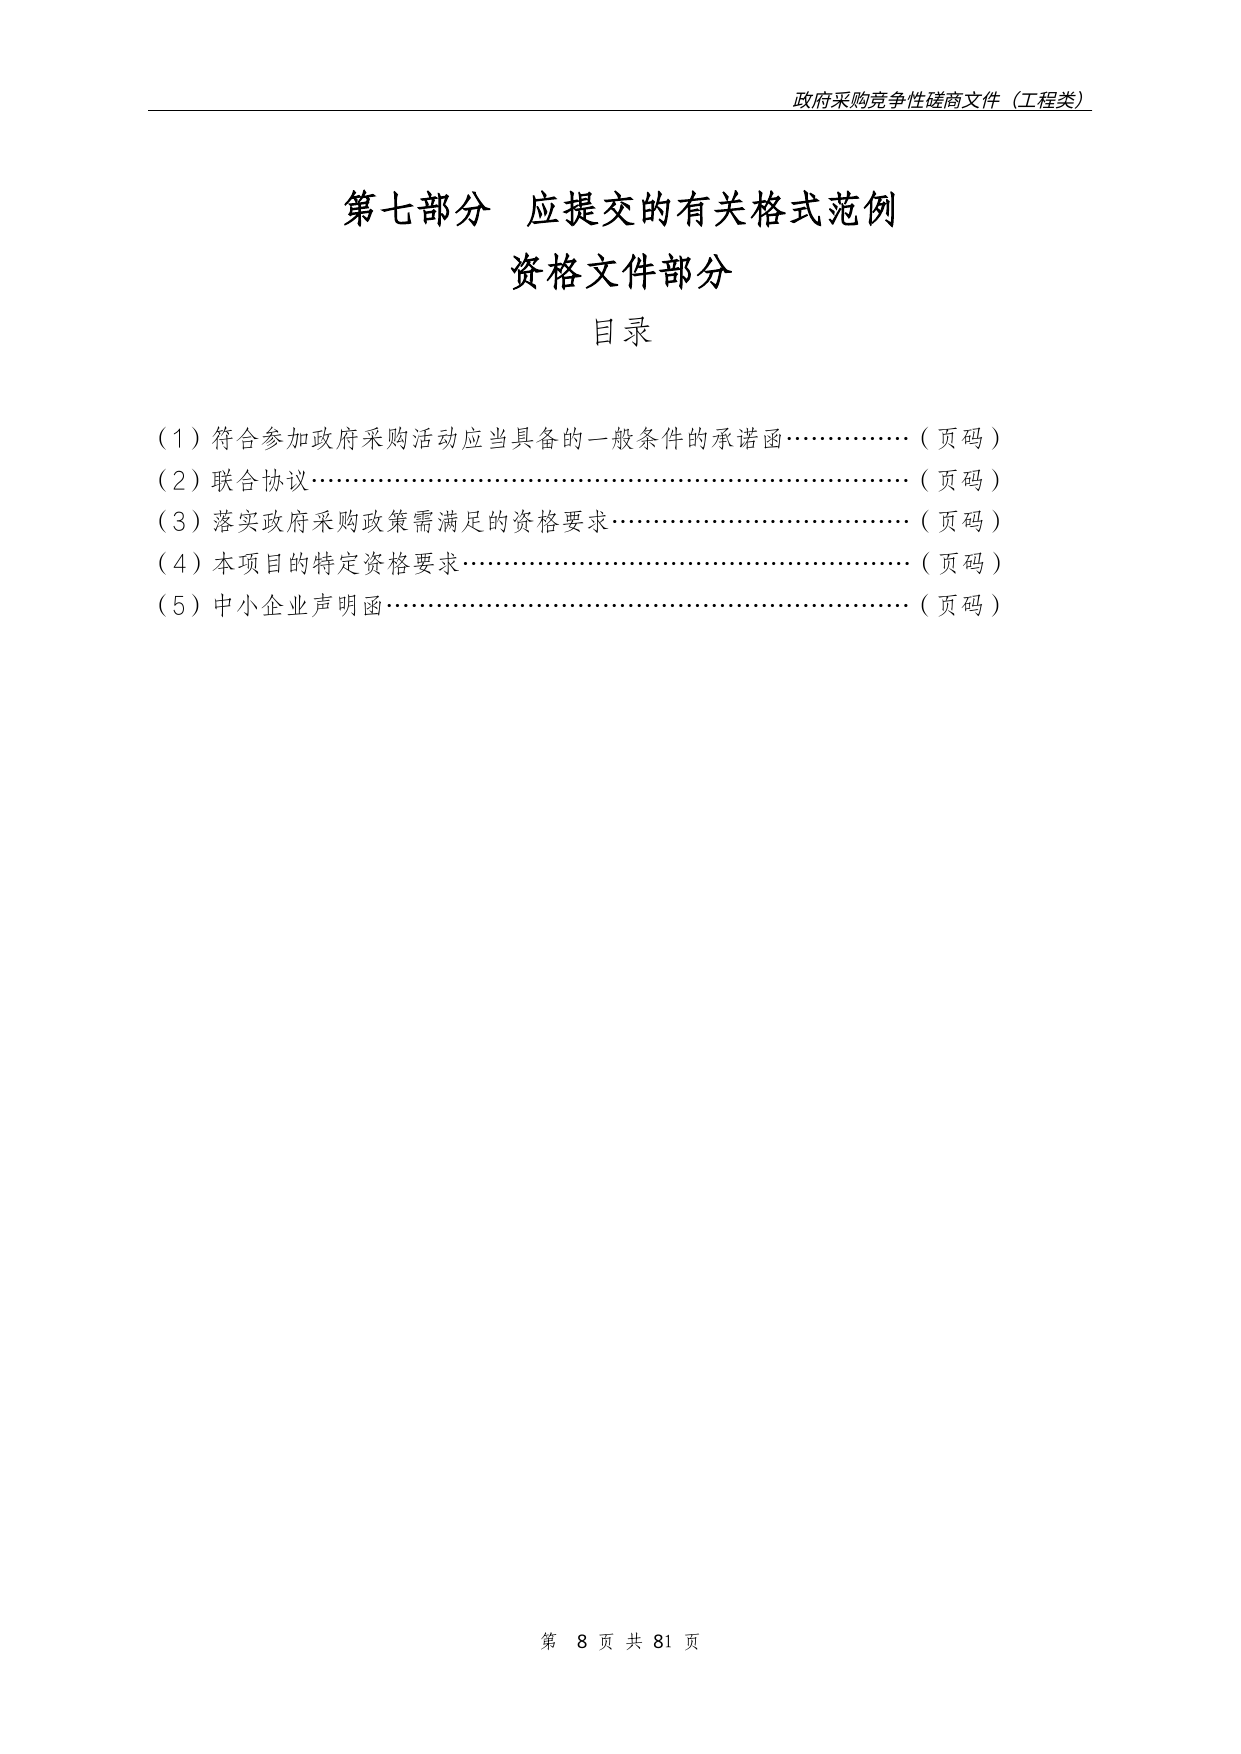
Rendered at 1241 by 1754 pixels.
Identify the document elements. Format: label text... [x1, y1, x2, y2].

text 资格文件部分 [148, 252, 1092, 294]
text 第七部分 应提交的有关格式范例 [148, 189, 1092, 231]
text （4）本项目的特定资格要求………………………………………………（页码） [148, 551, 1092, 579]
text 目录 [148, 314, 1092, 352]
text （5）中小企业声明函………………………………………………………（页码） [148, 593, 1092, 620]
text （2）联合协议………………………………………………………………（页码） [148, 468, 1092, 495]
text （3）落实政府采购政策需满足的资格要求………………………………（页码） [148, 509, 1092, 537]
text （1）符合参加政府采购活动应当具备的一般条件的承诺函……………（页码） [148, 426, 1092, 454]
